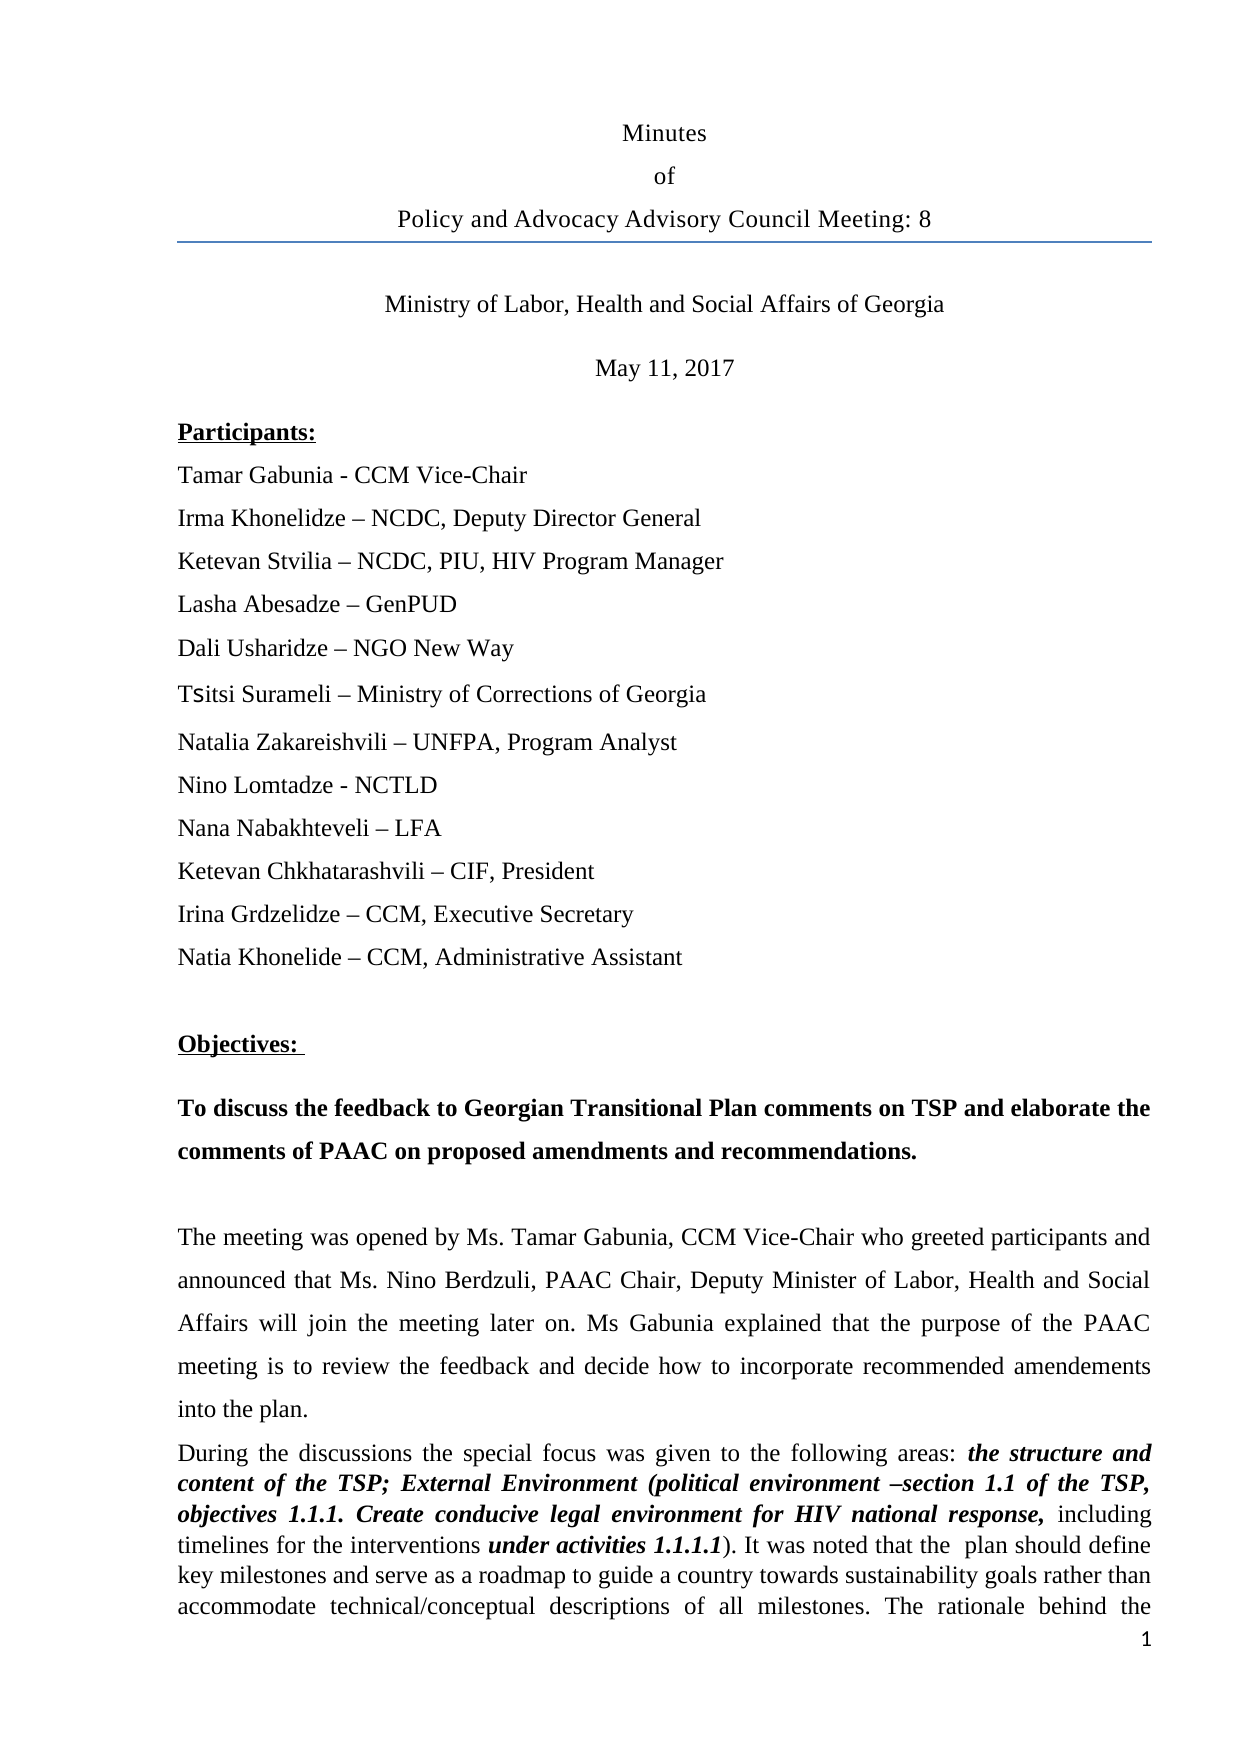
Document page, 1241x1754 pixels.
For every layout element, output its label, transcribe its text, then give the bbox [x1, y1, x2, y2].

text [177, 1438, 1152, 1620]
text Tamar Gabunia - CCM Vice-Chair [177, 460, 1152, 489]
text Dali Usharidze – NGO New Way [177, 633, 1152, 661]
title Policy and Advocacy Advisory Council Meeting: 8 [177, 204, 1152, 241]
text Tsitsi Surameli – Ministry of Corrections of Georgia [177, 676, 1152, 710]
text Ketevan Chkhatarashvili – CIF, President [177, 856, 1152, 885]
text Irma Khonelidze – NCDC, Deputy Director General [177, 503, 1152, 532]
text Irina Grdzelidze – CCM, Executive Secretary [177, 899, 1152, 928]
text Ministry of Labor, Health and Social Affairs of Georgia [177, 289, 1152, 318]
text May 11, 2017 [177, 353, 1152, 382]
text Natia Khonelide – CCM, Administrative Assistant [177, 942, 1152, 971]
text Nino Lomtadze - NCTLD [177, 770, 1152, 799]
text Objectives: [177, 1029, 1152, 1057]
text Natalia Zakareishvili – UNFPA, Program Analyst [177, 727, 1152, 756]
text Nana Nabakhteveli – LFA [177, 813, 1152, 842]
title Minutes [177, 118, 1152, 147]
text Lasha Abesadze – GenPUD [177, 589, 1152, 618]
subtitle Participants: [177, 417, 1152, 446]
title of [177, 161, 1152, 190]
text To discuss the feedback to Georgian Transitional Plan comments on TSP and elaborate the comments of PAAC on proposed amendments and recommendations. [177, 1093, 1152, 1164]
text The meeting was opened by Ms. Tamar Gabunia, CCM Vice-Chair who greeted participants and announced that Ms. Nino Berdzuli, PAAC Chair, Deputy Minister of Labor, Health and Social Affairs will join the meeting later on. Ms Gabunia explained that the purpose of the PAAC meeting is to review the feedback and decide how to incorporate recommended amendements into the plan. [177, 1222, 1152, 1423]
text Ketevan Stvilia – NCDC, PIU, HIV Program Manager [177, 546, 1152, 575]
